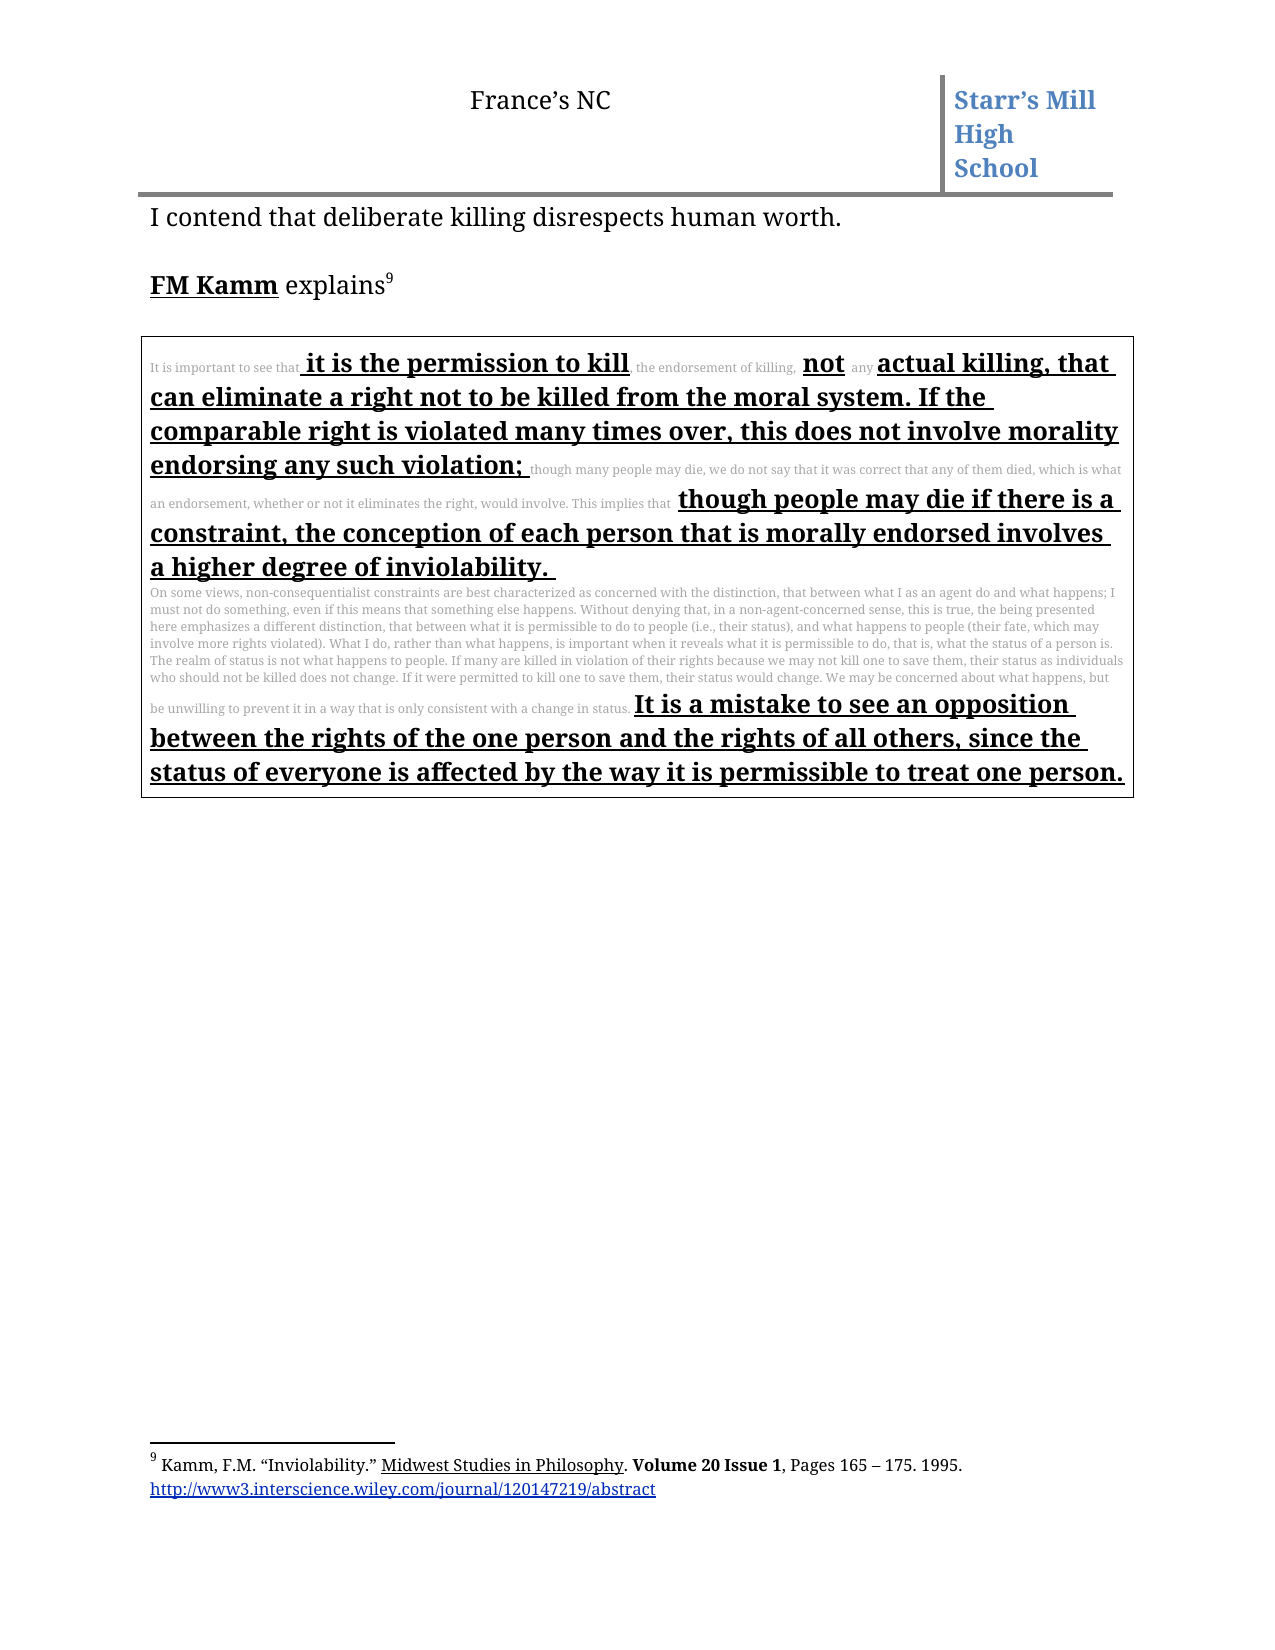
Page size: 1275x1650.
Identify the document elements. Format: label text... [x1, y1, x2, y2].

text FM Kamm explains [150, 268, 1125, 302]
text I contend that deliberate killing disrespects human worth. [150, 200, 1125, 234]
text On some views, non-consequentialist constraints are best characterized as concerned with the distinction, that between what I as an agent do and what happens; I must not do something, even if this means that something else happens. Without denying that, in a non-agent-concerned sense, this is true, the being presented here emphasizes a different distinction, that between what it is permissible to do to people (i.e., their status), and what happens to people (their fate, which may involve more rights violated). What I do, rather than what happens, is important when it reveals what it is permissible to do, that is, what the status of a person is. The realm of status is not what happens to people. If many are killed in violation of their rights because we may not kill one to save them, their status as individuals who should not be killed does not change. If it were permitted to kill one to save them, their status would change. We may be concerned about what happens, but be unwilling to prevent it in a way that is only consistent with a change in status. It is a mistake to see an opposition between the rights of the one person and the rights of all others, since the status of everyone is affected by the way it is permissible to treat one person. [142, 574, 1133, 797]
text It is important to see that it is the permission to kill, the endorsement of killing, not any actual killing, that can eliminate a right not to be killed from the moral system. If the comparable right is violated many times over, this does not involve morality endorsing any such violation; though many people may die, we do not say that it was correct that any of them died, which is what an endorsement, whether or not it eliminates the right, would involve. This implies that though people may die if there is a constraint, the conception of each person that is morally endorsed involves a higher degree of inviolability. [142, 337, 1133, 574]
